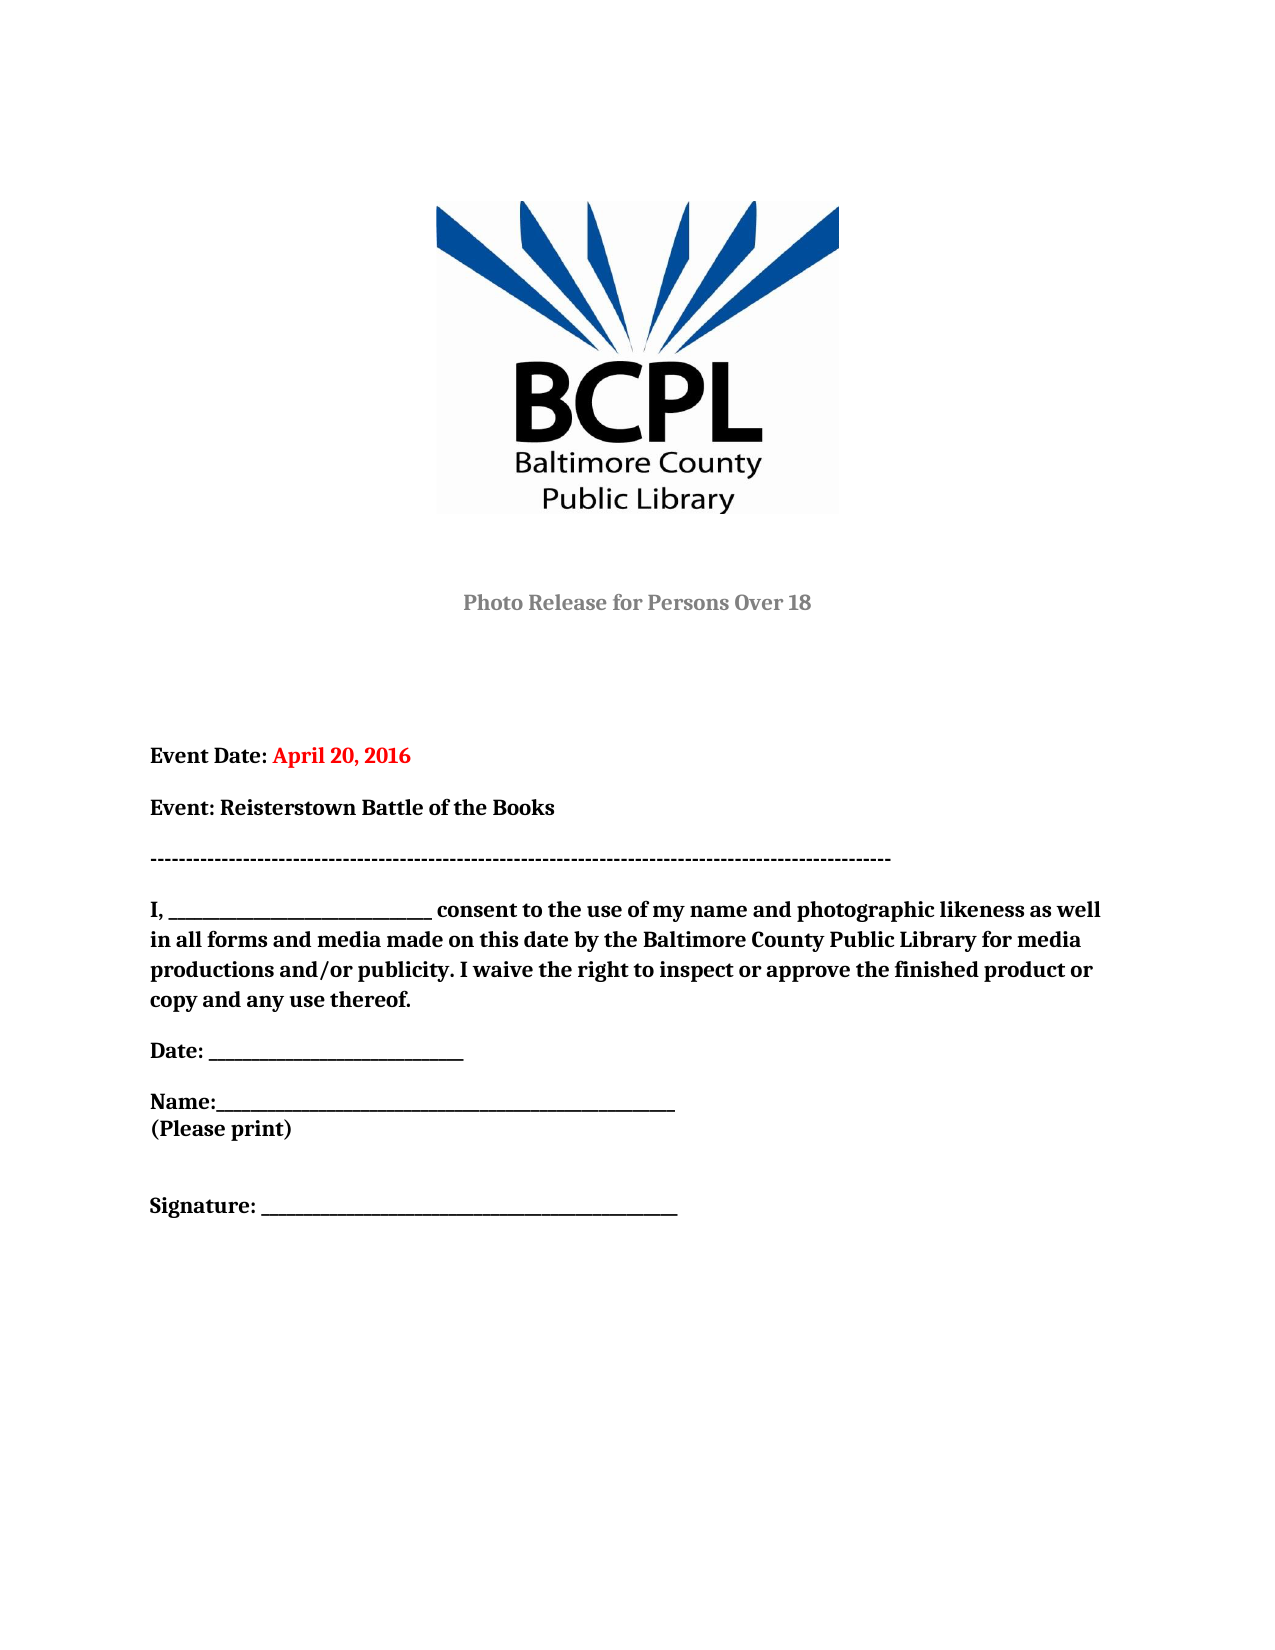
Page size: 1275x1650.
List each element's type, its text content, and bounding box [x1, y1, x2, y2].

text Date: ______________________________ [150, 1038, 1125, 1064]
text I, _______________________________ consent to the use of my name and photographic likeness as well in all forms and media made on this date by the Baltimore County Public Library for media productions and/or publicity. I waive the right to inspect or approve the finished product or copy and any use thereof. [150, 896, 1125, 1013]
text (Please print) [150, 1115, 1125, 1142]
text Event Date: April 20, 2016 [150, 743, 1125, 769]
text Signature: _________________________________________________ [150, 1193, 1125, 1219]
text -------------------------------------------------------------------------------------------------------- [150, 845, 1125, 872]
text Name:______________________________________________________ [150, 1089, 1125, 1115]
text Photo Release for Persons Over 18 [150, 590, 1125, 616]
text Event: Reisterstown Battle of the Books [150, 794, 1125, 821]
